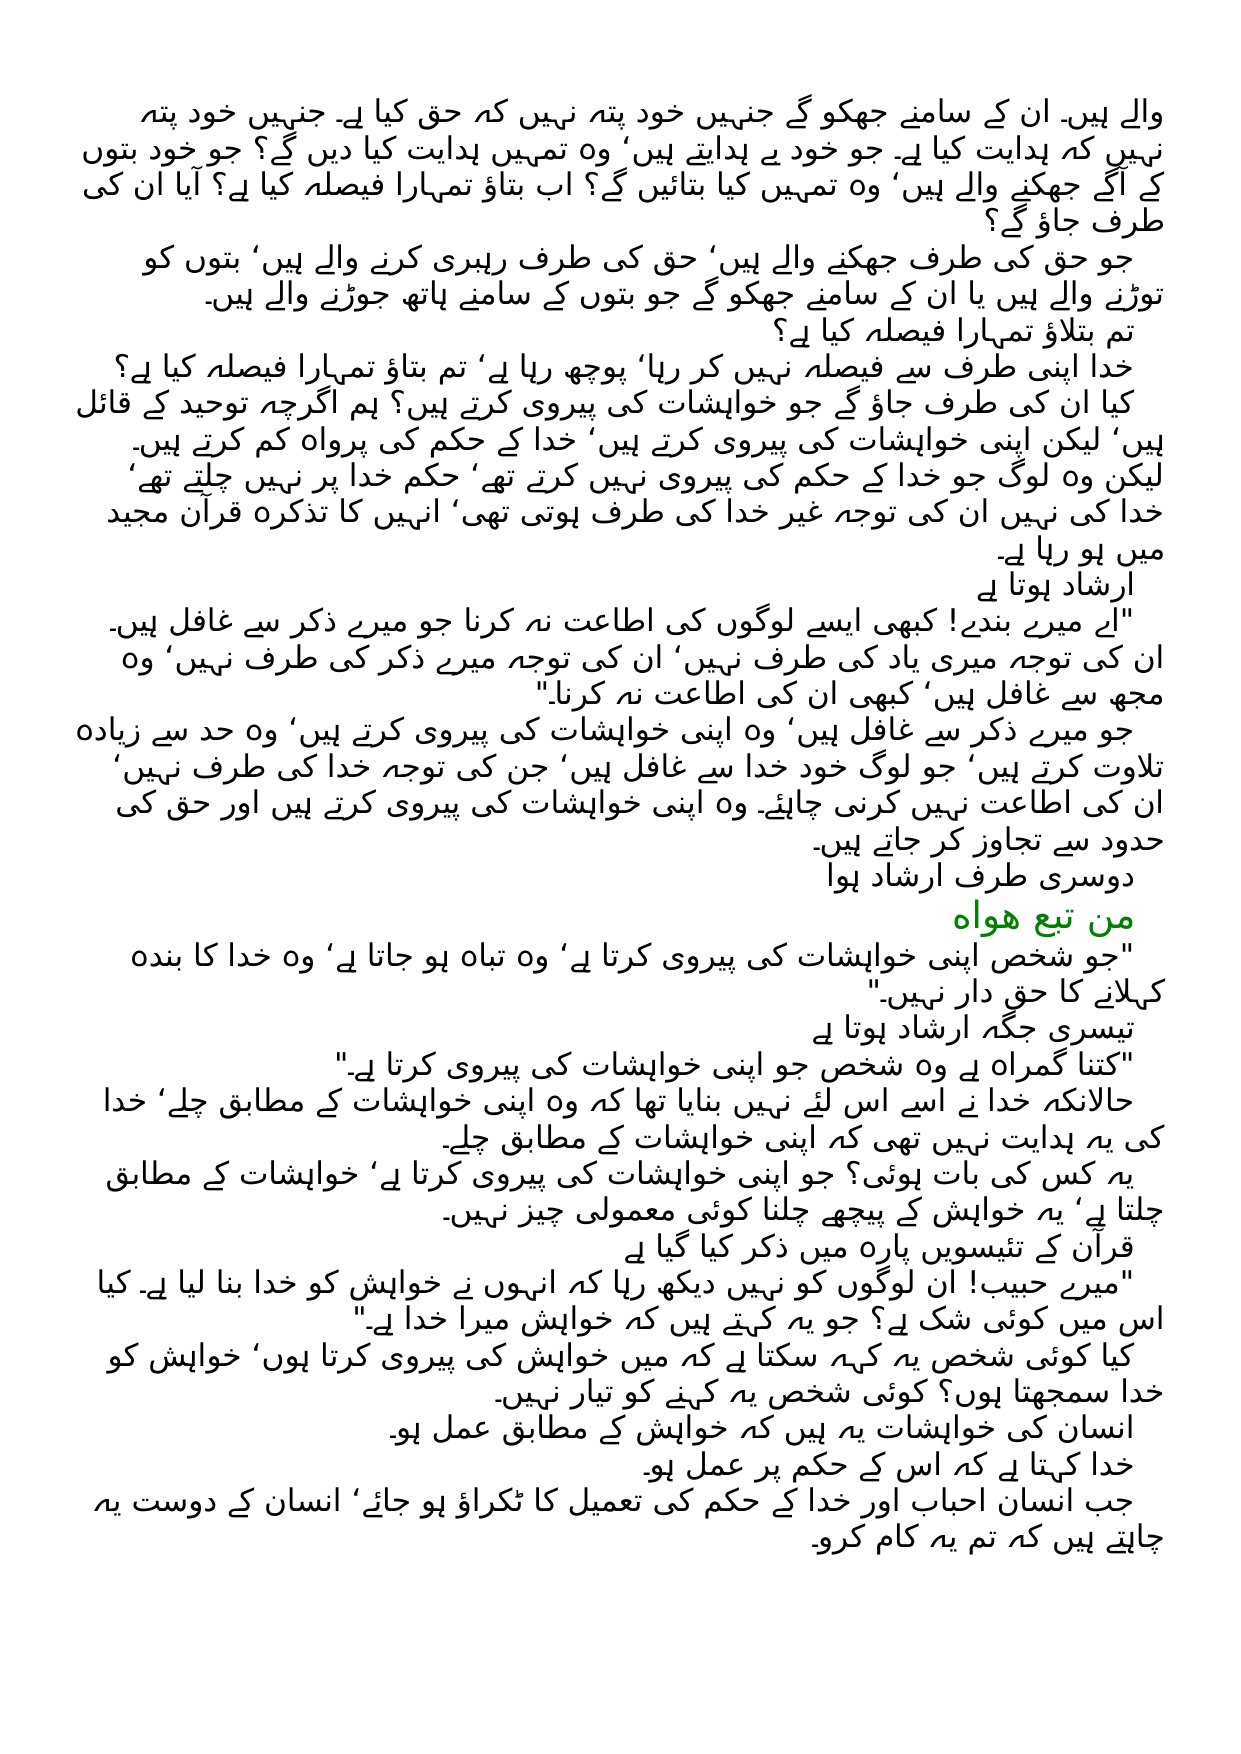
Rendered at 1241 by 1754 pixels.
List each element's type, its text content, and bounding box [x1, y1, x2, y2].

text "کتنا گمراہ ہے وہ شخص جو اپنی خواہشات کی پیروی کرتا ہے۔" [75, 1046, 1165, 1083]
text انسان کی خواہشات یہ ہیں کہ خواہش کے مطابق عمل ہو۔ [75, 1410, 1165, 1446]
text تیسری جگہ ارشاد ہوتا ہے [75, 1010, 1165, 1046]
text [75, 94, 1165, 239]
text تم بتلاؤ تمہارا فیصلہ کیا ہے؟ [75, 312, 1165, 348]
text جو حق کی طرف جھکنے والے ہیں‘ حق کی طرف رہبری کرنے والے ہیں‘ بتوں کو توڑنے والے ہیں یا ان کے سامنے جھکو گے جو بتوں کے سامنے ہاتھ جوڑنے والے ہیں۔ [75, 239, 1165, 312]
text من تبع هواه [75, 893, 1165, 937]
text جو میرے ذکر سے غافل ہیں‘ وہ اپنی خواہشات کی پیروی کرتے ہیں‘ وہ حد سے زیادہ تلاوت کرتے ہیں‘ جو لوگ خود خدا سے غافل ہیں‘ جن کی توجہ خدا کی طرف نہیں‘ ان کی اطاعت نہیں کرنی چاہئے۔ وہ اپنی خواہشات کی پیروی کرتے ہیں اور حق کی حدود سے تجاوز کر جاتے ہیں۔ [75, 712, 1165, 857]
text خدا کہتا ہے کہ اس کے حکم پر عمل ہو۔ [75, 1446, 1165, 1482]
text کیا کوئی شخص یہ کہہ سکتا ہے کہ میں خواہش کی پیروی کرتا ہوں‘ خواہش کو خدا سمجھتا ہوں؟ کوئی شخص یہ کہنے کو تیار نہیں۔ [75, 1337, 1165, 1410]
text "جو شخص اپنی خواہشات کی پیروی کرتا ہے‘ وہ تباہ ہو جاتا ہے‘ وہ خدا کا بندہ کہلانے کا حق دار نہیں۔" [75, 937, 1165, 1010]
text "میرے حبیب! ان لوگوں کو نہیں دیکھ رہا کہ انہوں نے خواہش کو خدا بنا لیا ہے۔ کیا اس میں کوئی شک ہے؟ جو یہ کہتے ہیں کہ خواہش میرا خدا ہے۔" [75, 1264, 1165, 1337]
text دوسری طرف ارشاد ہوا [75, 857, 1165, 893]
text ارشاد ہوتا ہے [75, 566, 1165, 603]
text خدا اپنی طرف سے فیصلہ نہیں کر رہا‘ پوچھ رہا ہے‘ تم بتاؤ تمہارا فیصلہ کیا ہے؟ [75, 348, 1165, 384]
text حالانکہ خدا نے اسے اس لئے نہیں بنایا تھا کہ وہ اپنی خواہشات کے مطابق چلے‘ خدا کی یہ ہدایت نہیں تھی کہ اپنی خواہشات کے مطابق چلے۔ [75, 1083, 1165, 1155]
text قرآن کے تئیسویں پارہ میں ذکر کیا گیا ہے [75, 1228, 1165, 1264]
text یہ کس کی بات ہوئی؟ جو اپنی خواہشات کی پیروی کرتا ہے‘ خواہشات کے مطابق چلتا ہے‘ یہ خواہش کے پیچھے چلنا کوئی معمولی چیز نہیں۔ [75, 1155, 1165, 1228]
text کیا ان کی طرف جاؤ گے جو خواہشات کی پیروی کرتے ہیں؟ ہم اگرچہ توحید کے قائل ہیں‘ لیکن اپنی خواہشات کی پیروی کرتے ہیں‘ خدا کے حکم کی پرواہ کم کرتے ہیں۔ لیکن وہ لوگ جو خدا کے حکم کی پیروی نہیں کرتے تھے‘ حکم خدا پر نہیں چلتے تھے‘ خدا کی نہیں ان کی توجہ غیر خدا کی طرف ہوتی تھی‘ انہیں کا تذکرہ قرآن مجید میں ہو رہا ہے۔ [75, 384, 1165, 566]
text "اے میرے بندے! کبھی ایسے لوگوں کی اطاعت نہ کرنا جو میرے ذکر سے غافل ہیں۔ ان کی توجہ میری یاد کی طرف نہیں‘ ان کی توجہ میرے ذکر کی طرف نہیں‘ وہ مجھ سے غافل ہیں‘ کبھی ان کی اطاعت نہ کرنا۔" [75, 603, 1165, 712]
text جب انسان احباب اور خدا کے حکم کی تعمیل کا ٹکراؤ ہو جائے‘ انسان کے دوست یہ چاہتے ہیں کہ تم یہ کام کرو۔ [75, 1482, 1165, 1555]
